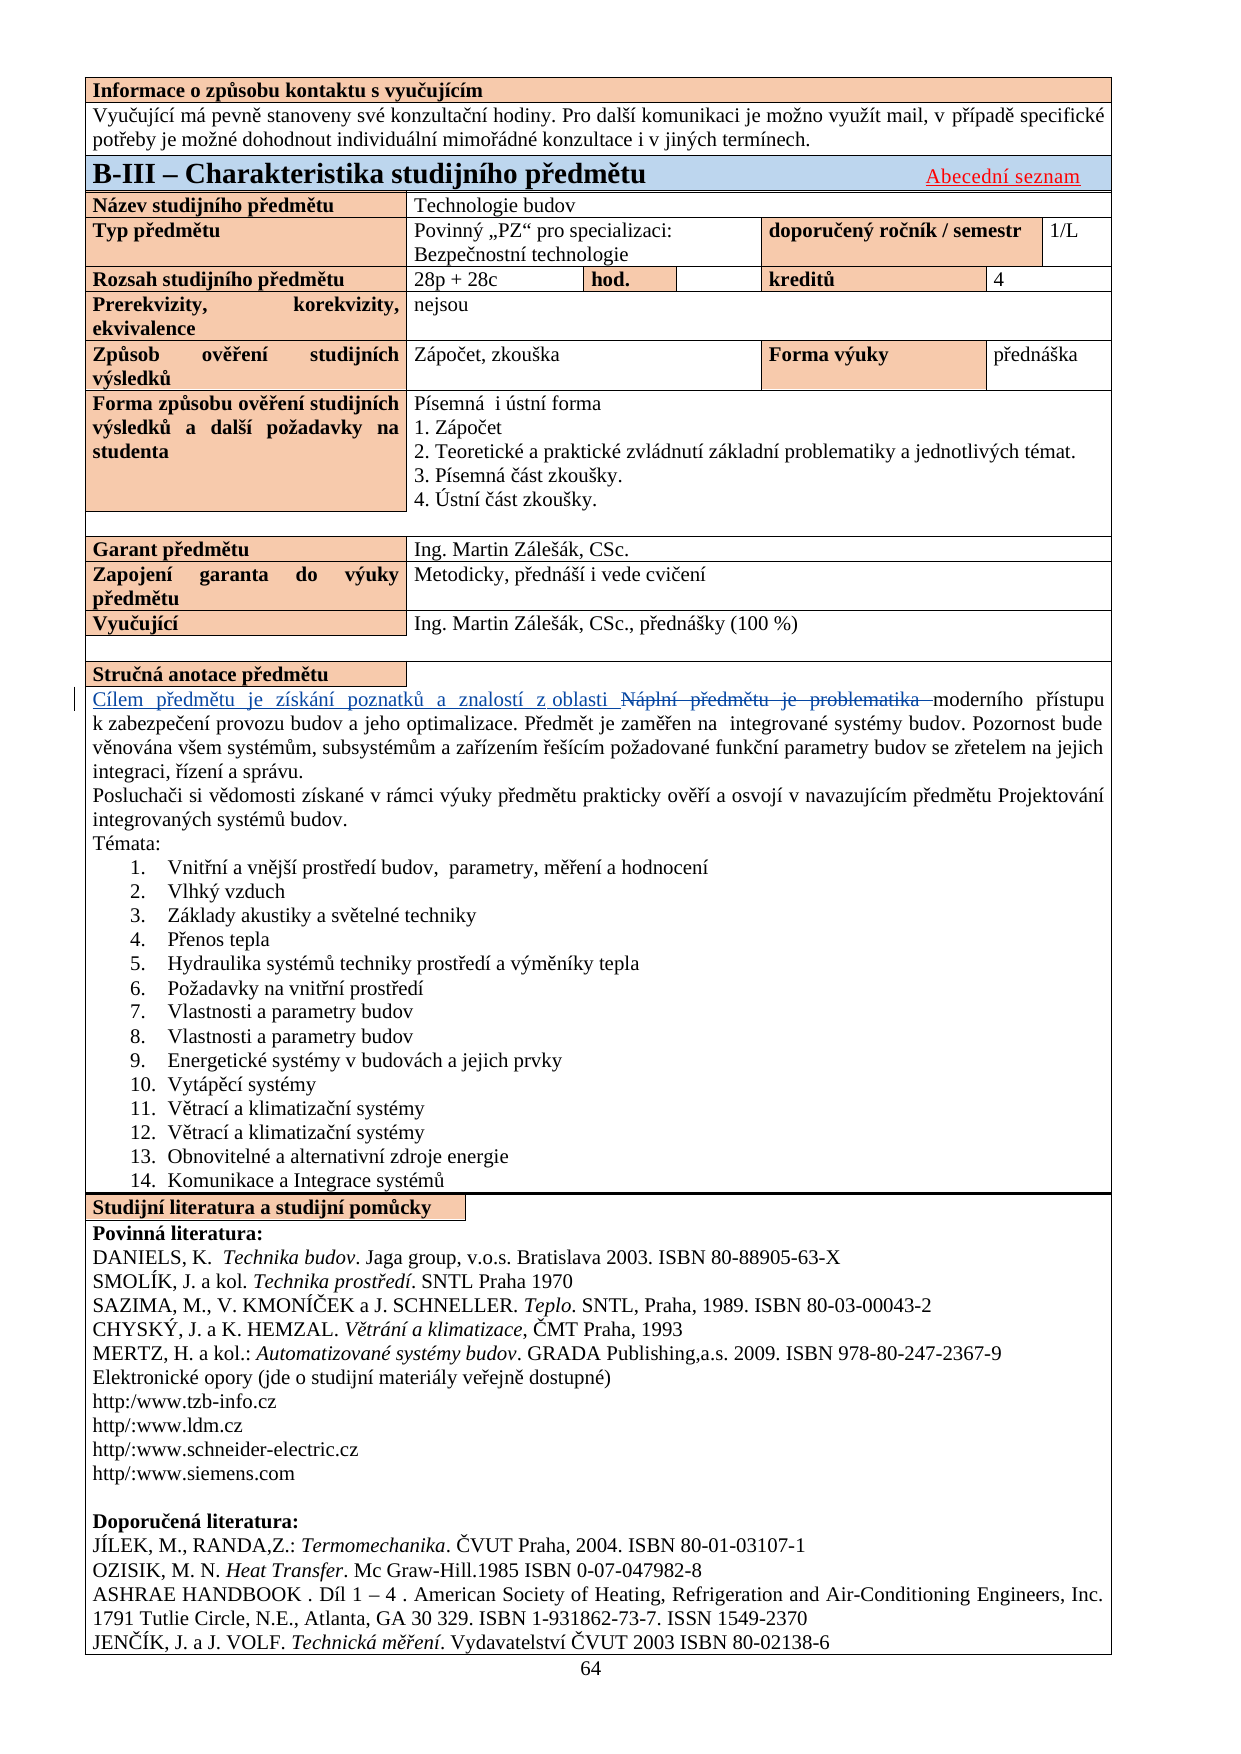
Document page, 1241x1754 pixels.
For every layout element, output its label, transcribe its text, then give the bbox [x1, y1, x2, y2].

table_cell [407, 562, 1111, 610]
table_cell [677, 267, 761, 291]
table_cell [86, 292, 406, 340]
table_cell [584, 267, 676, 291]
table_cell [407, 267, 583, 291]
table_cell Typ předmětu [86, 218, 406, 266]
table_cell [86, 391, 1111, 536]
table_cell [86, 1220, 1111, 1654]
table_cell Vyučující má pevně stanoveny své konzultační hodiny. Pro další komunikaci je možno využít mail, v případě specifické potřeby je možné dohodnout individuální mimořádné konzultace i v jiných termínech. [86, 103, 1111, 155]
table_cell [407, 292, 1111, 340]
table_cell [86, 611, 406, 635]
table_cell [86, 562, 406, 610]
table_cell Název studijního předmětu [86, 193, 406, 217]
table_cell Technologie budov [407, 193, 1111, 217]
table_cell Rozsah studijního předmětu [86, 267, 406, 291]
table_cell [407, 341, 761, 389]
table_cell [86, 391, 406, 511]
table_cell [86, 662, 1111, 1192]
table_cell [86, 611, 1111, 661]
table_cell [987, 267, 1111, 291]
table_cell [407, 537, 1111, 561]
table_cell B-III – Charakteristika studijního předmětu Abecední seznam [86, 156, 1111, 190]
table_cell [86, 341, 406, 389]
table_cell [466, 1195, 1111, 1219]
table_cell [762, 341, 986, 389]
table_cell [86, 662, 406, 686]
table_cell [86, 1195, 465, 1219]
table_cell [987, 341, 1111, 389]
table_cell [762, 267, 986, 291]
table_cell Povinný „PZ“ pro specializaci: Bezpečnostní technologie [407, 218, 761, 266]
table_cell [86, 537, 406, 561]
table_cell 1/L [1043, 218, 1111, 266]
table_cell Informace o způsobu kontaktu s vyučujícím [86, 78, 1111, 102]
table_cell doporučený ročník / semestr [762, 218, 1042, 266]
